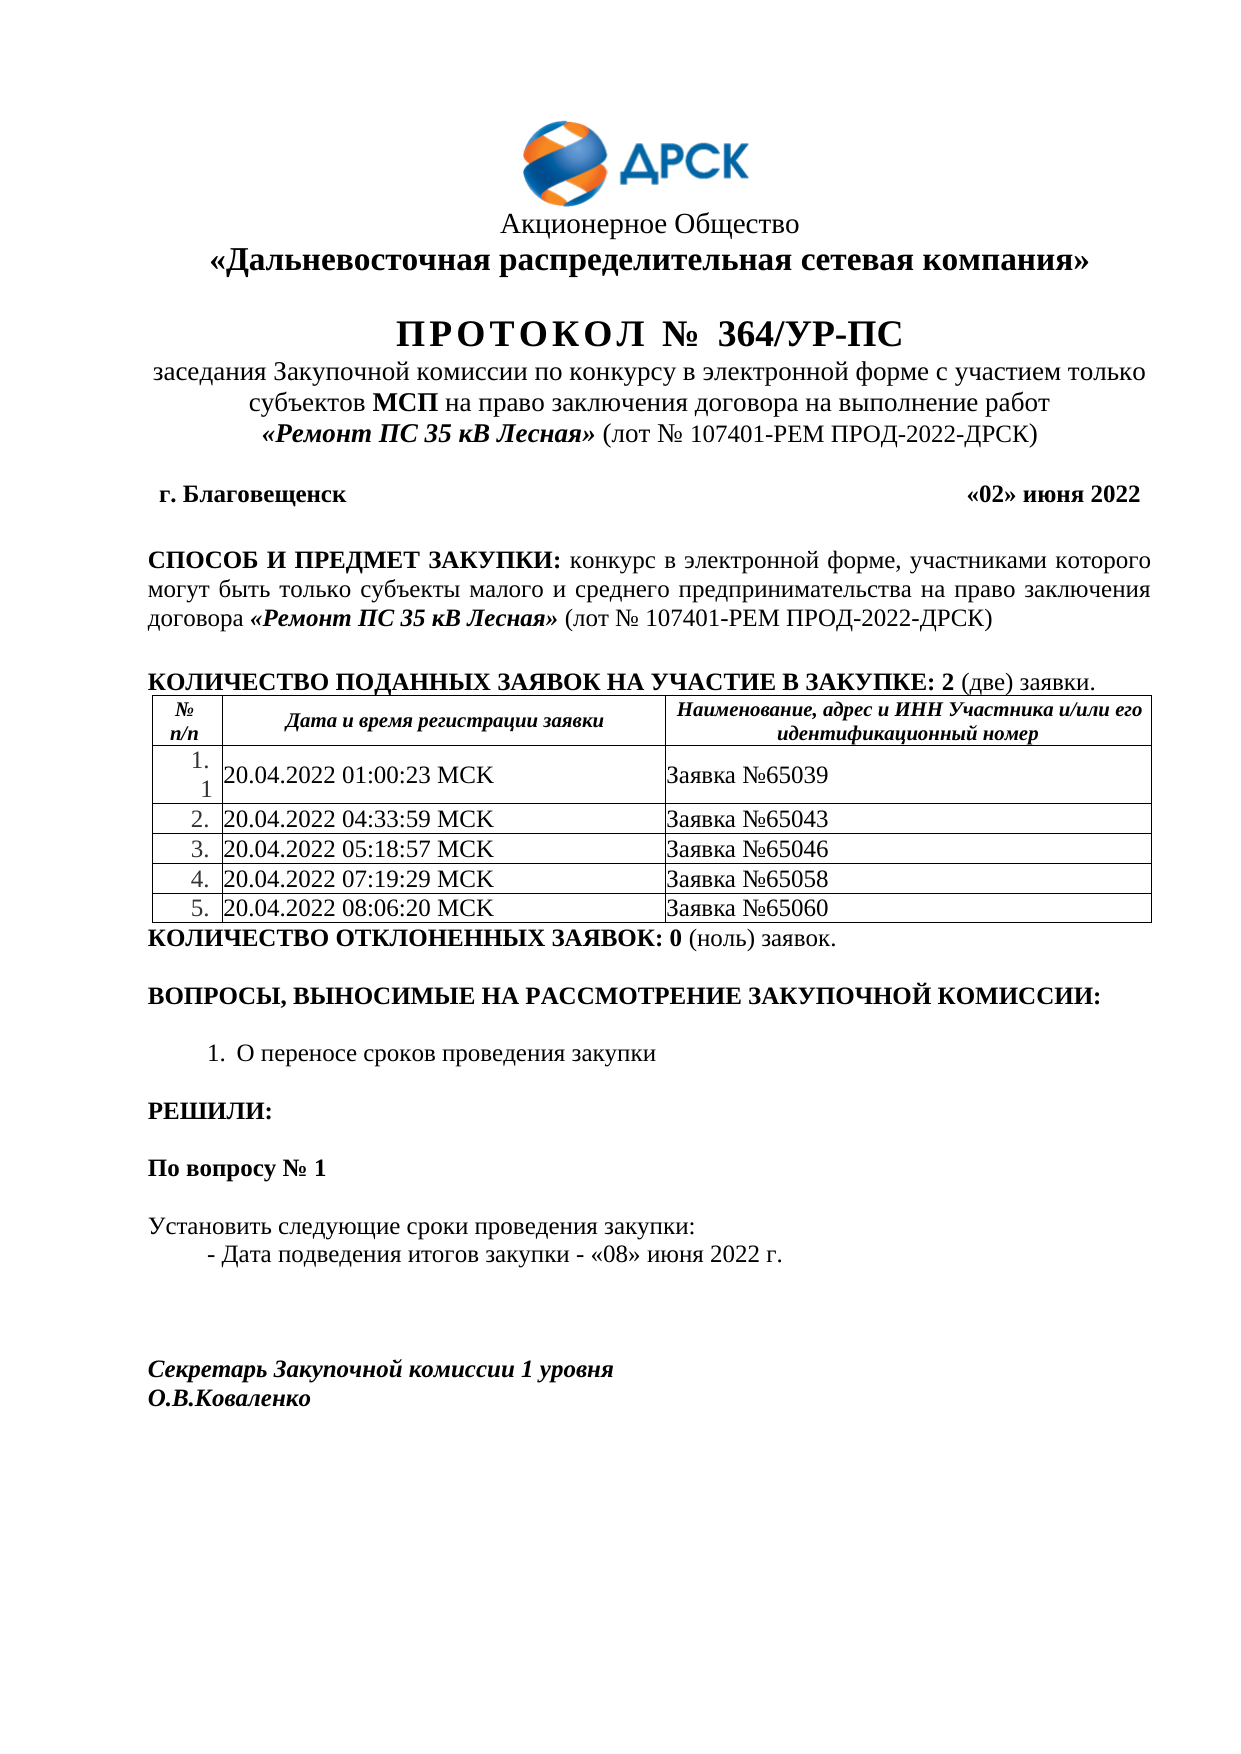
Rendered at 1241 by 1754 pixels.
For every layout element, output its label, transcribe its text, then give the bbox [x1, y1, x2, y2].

table_cell [153, 834, 222, 863]
text Секретарь Закупочной комиссии 1 уровня О.В.Коваленко [148, 1354, 1152, 1412]
text Акционерное Общество [148, 206, 1152, 240]
table_cell [153, 864, 222, 892]
text ПРОТОКОЛ № 364/УР-ПС [148, 312, 1152, 355]
table_cell Заявка №65060 [666, 894, 1151, 922]
table_cell 20.04.2022 07:19:29 MCK [223, 864, 665, 892]
text По вопросу № 1 [148, 1153, 1152, 1182]
list РЕШИЛИ: [148, 1096, 1152, 1124]
table_header № п/п [153, 696, 222, 744]
table_header г. Благовещенск [148, 479, 652, 508]
table_header Наименование, адрес и ИНН Участника и/или его идентификационный номер [666, 696, 1151, 744]
list СПОСОБ И ПРЕДМЕТ ЗАКУПКИ: конкурс в электронной форме, участниками которого могут быть только субъекты малого и среднего предпринимательства на право заключения договора «Ремонт ПС 35 кВ Лесная» (лот № 107401-РЕМ ПРОД-2022-ДРСК) [148, 545, 1152, 632]
table_cell 20.04.2022 08:06:20 MCK [223, 894, 665, 922]
table_cell 20.04.2022 04:33:59 MCK [223, 804, 665, 833]
text КОЛИЧЕСТВО ПОДАННЫХ ЗАЯВОК НА УЧАСТИЕ В ЗАКУПКЕ: 2 (две) заявки. [148, 667, 1152, 695]
table_cell 20.04.2022 01:00:23 MCK [223, 746, 665, 803]
table_cell Заявка №65043 [666, 804, 1151, 833]
text КОЛИЧЕСТВО ОТКЛОНЕННЫХ ЗАЯВОК: 0 (ноль) заявок. [148, 923, 1137, 952]
text - Дата подведения итогов закупки - «08» июня 2022 г. [148, 1239, 1152, 1268]
list О переносе сроков проведения закупки [148, 1038, 1152, 1067]
picture [519, 118, 766, 207]
text Установить следующие сроки проведения закупки: [148, 1211, 1152, 1239]
table_cell Заявка №65058 [666, 864, 1151, 892]
list «Ремонт ПС 35 кВ Лесная» (лот № 107401-РЕМ ПРОД-2022-ДРСК) [148, 417, 1152, 448]
table_cell Заявка №65046 [666, 834, 1151, 863]
table_header Дата и время регистрации заявки [223, 696, 665, 744]
table_cell [153, 804, 222, 833]
table_header «02» июня 2022 [652, 479, 1152, 508]
list заседания Закупочной комиссии по конкурсу в электронной форме с участием только субъектов МСП на право заключения договора на выполнение работ [148, 355, 1152, 417]
text «Дальневосточная распределительная сетевая компания» [148, 240, 1152, 278]
table_cell 20.04.2022 05:18:57 MCK [223, 834, 665, 863]
text ВОПРОСЫ, ВЫНОСИМЫЕ НА РАССМОТРЕНИЕ ЗАКУПОЧНОЙ КОМИССИИ: [148, 981, 1152, 1009]
table_cell 1 [153, 746, 222, 803]
table_cell Заявка №65039 [666, 746, 1151, 803]
table_cell [153, 894, 222, 922]
